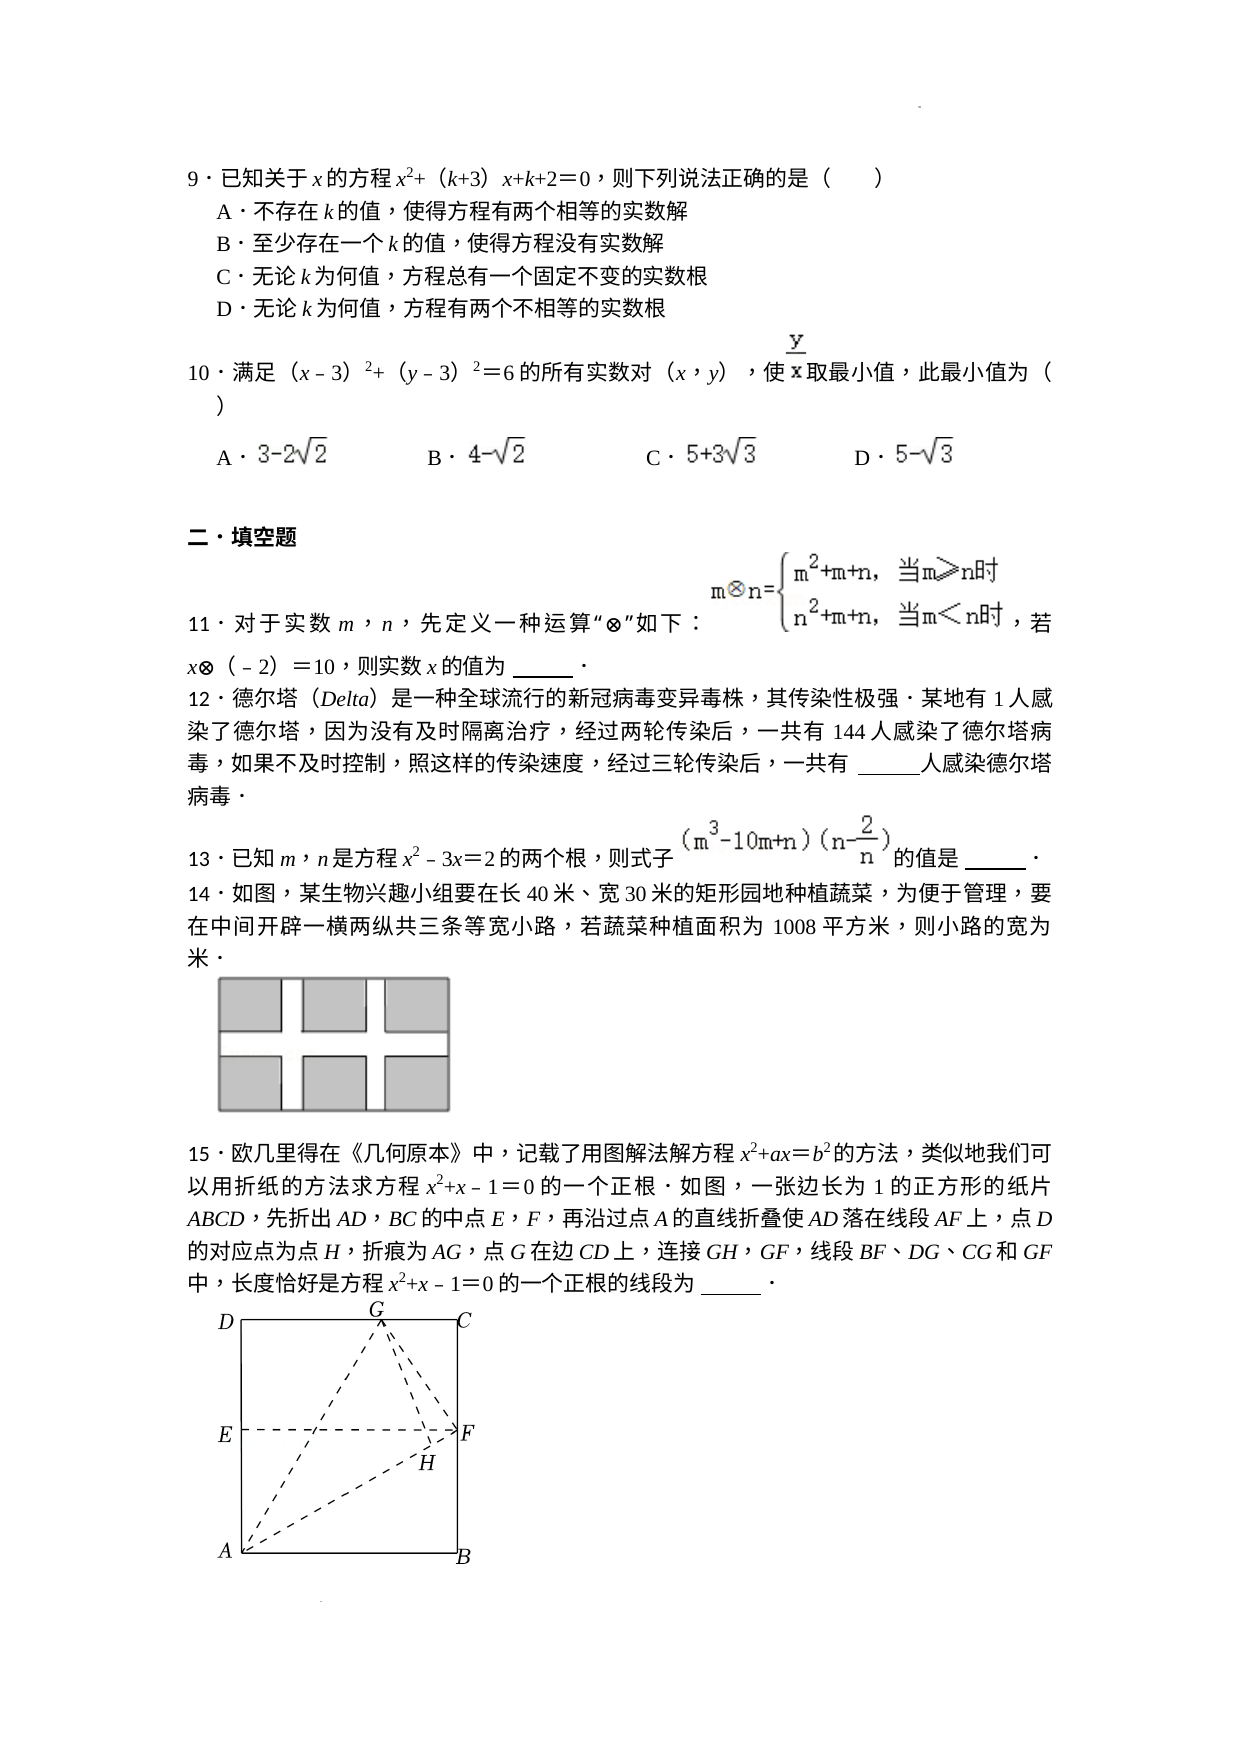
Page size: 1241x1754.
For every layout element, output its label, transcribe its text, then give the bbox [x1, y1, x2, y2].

picture [216, 974, 452, 1114]
list ．如图，某生物兴趣小组要在长40米、宽30米的矩形园地种植蔬菜，为便于管理，要在中间开辟一横两纵共三条等宽小路，若蔬菜种植面积为1008平方米，则小路的宽为 米． [187, 877, 1053, 974]
picture [891, 437, 955, 466]
text C．无论k为何值，方程总有一个固定不变的实数根 [187, 259, 1053, 292]
list ．德尔塔（Delta）是一种全球流行的新冠病毒变异毒株，其传染性极强．某地有1人感染了德尔塔，因为没有及时隔离治疗，经过两轮传染后，一共有144人感染了德尔塔病毒，如果不及时控制，照这样的传染速度，经过三轮传染后，一共有 人感染德尔塔病毒． [187, 682, 1053, 812]
picture [710, 552, 1006, 632]
list 二．填空题 [187, 519, 1053, 552]
text A． B． C． D． [187, 422, 1053, 487]
picture [674, 812, 894, 867]
list ．对于实数m，n，先定义一种运算“⊗”如下：，若x⊗（﹣2）＝10，则实数x的值为 ． [187, 552, 1053, 682]
picture [253, 437, 329, 466]
text 9．已知关于x的方程x2+（k+3）x+k+2＝0，则下列说法正确的是（ ） [187, 162, 1053, 194]
picture [463, 437, 527, 466]
text B．至少存在一个k的值，使得方程没有实数解 [187, 227, 1053, 259]
text D．无论k为何值，方程有两个不相等的实数根 [187, 292, 1053, 324]
list ．已知m，n是方程x2﹣3x＝2的两个根，则式子的值是 ． [187, 812, 1053, 877]
picture [682, 437, 758, 466]
list ．欧几里得在《几何原本》中，记载了用图解法解方程x2+ax＝b2的方法，类似地我们可以用折纸的方法求方程x2+x﹣1＝0的一个正根．如图，一张边长为1的正方形的纸片ABCD，先折出AD，BC的中点E，F，再沿过点A的直线折叠使AD落在线段AF上，点D的对应点为点H，折痕为AG，点G在边CD上，连接GH，GF，线段BF、DG、CG和GF中，长度恰好是方程x2+x﹣1＝0的一个正根的线段为 ． [187, 1137, 1053, 1299]
picture [785, 324, 807, 381]
text A．不存在k的值，使得方程有两个相等的实数解 [187, 194, 1053, 227]
picture [216, 1299, 476, 1565]
text 10．满足（x﹣3）2+（y﹣3）2＝6的所有实数对（x，y），使取最小值，此最小值为（ ） [187, 324, 1053, 422]
